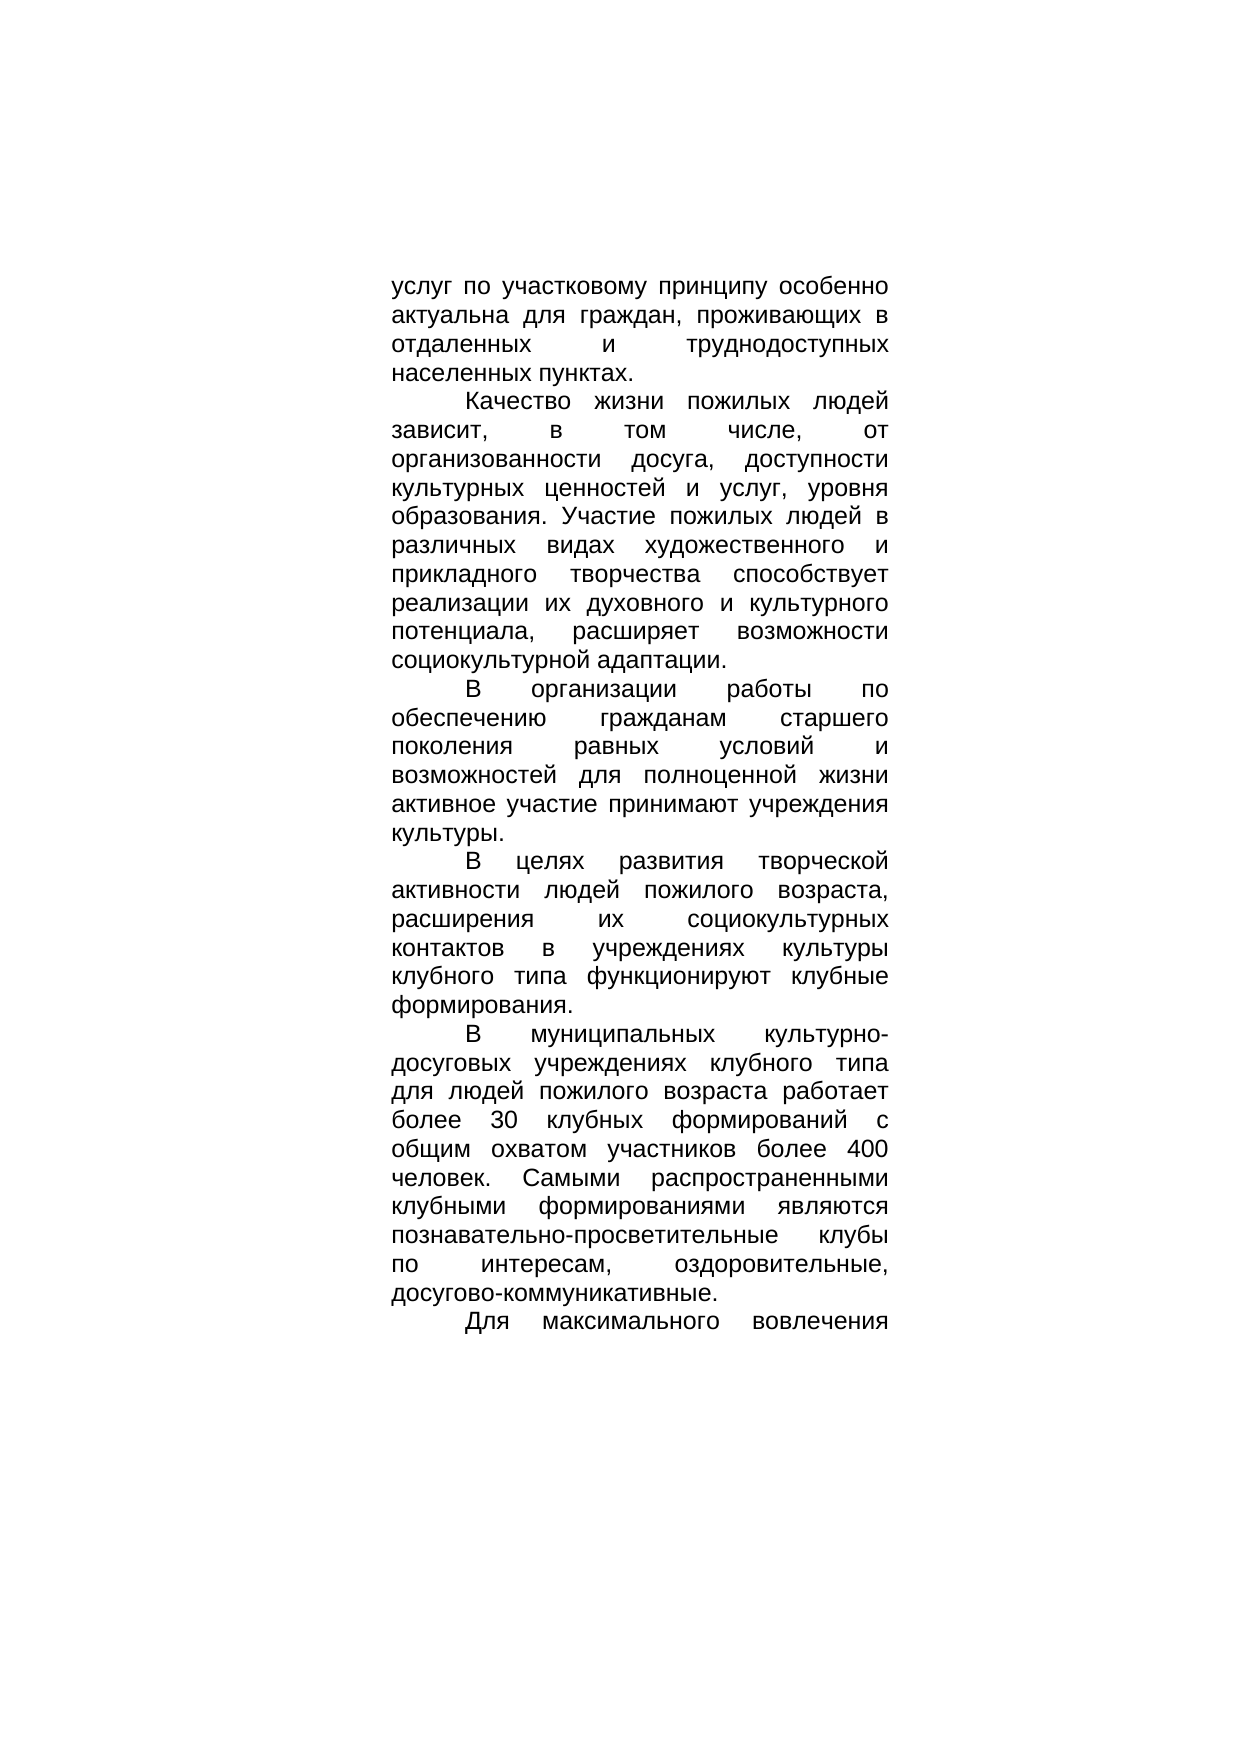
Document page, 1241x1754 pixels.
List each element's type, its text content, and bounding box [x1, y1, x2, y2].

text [391, 271, 889, 386]
text Качество жизни пожилых людей зависит, в том числе, от организованности досуга, доступности культурных ценностей и услуг, уровня образования. Участие пожилых людей в различных видах художественного и прикладного творчества способствует реализации их духовного и культурного потенциала, расширяет возможности социокультурной адаптации. [391, 386, 889, 674]
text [391, 1306, 889, 1335]
text В целях развития творческой активности людей пожилого возраста, расширения их социокультурных контактов в учреждениях культуры клубного типа функционируют клубные формирования. [391, 846, 889, 1019]
text В муниципальных культурно-досуговых учреждениях клубного типа для людей пожилого возраста работает более 30 клубных формирований с общим охватом участников более 400 человек. Самыми распространенными клубными формированиями являются познавательно-просветительные клубы по интересам, оздоровительные, досугово-коммуникативные. [391, 1019, 889, 1306]
text В организации работы по обеспечению гражданам старшего поколения равных условий и возможностей для полноценной жизни активное участие принимают учреждения культуры. [391, 674, 889, 846]
